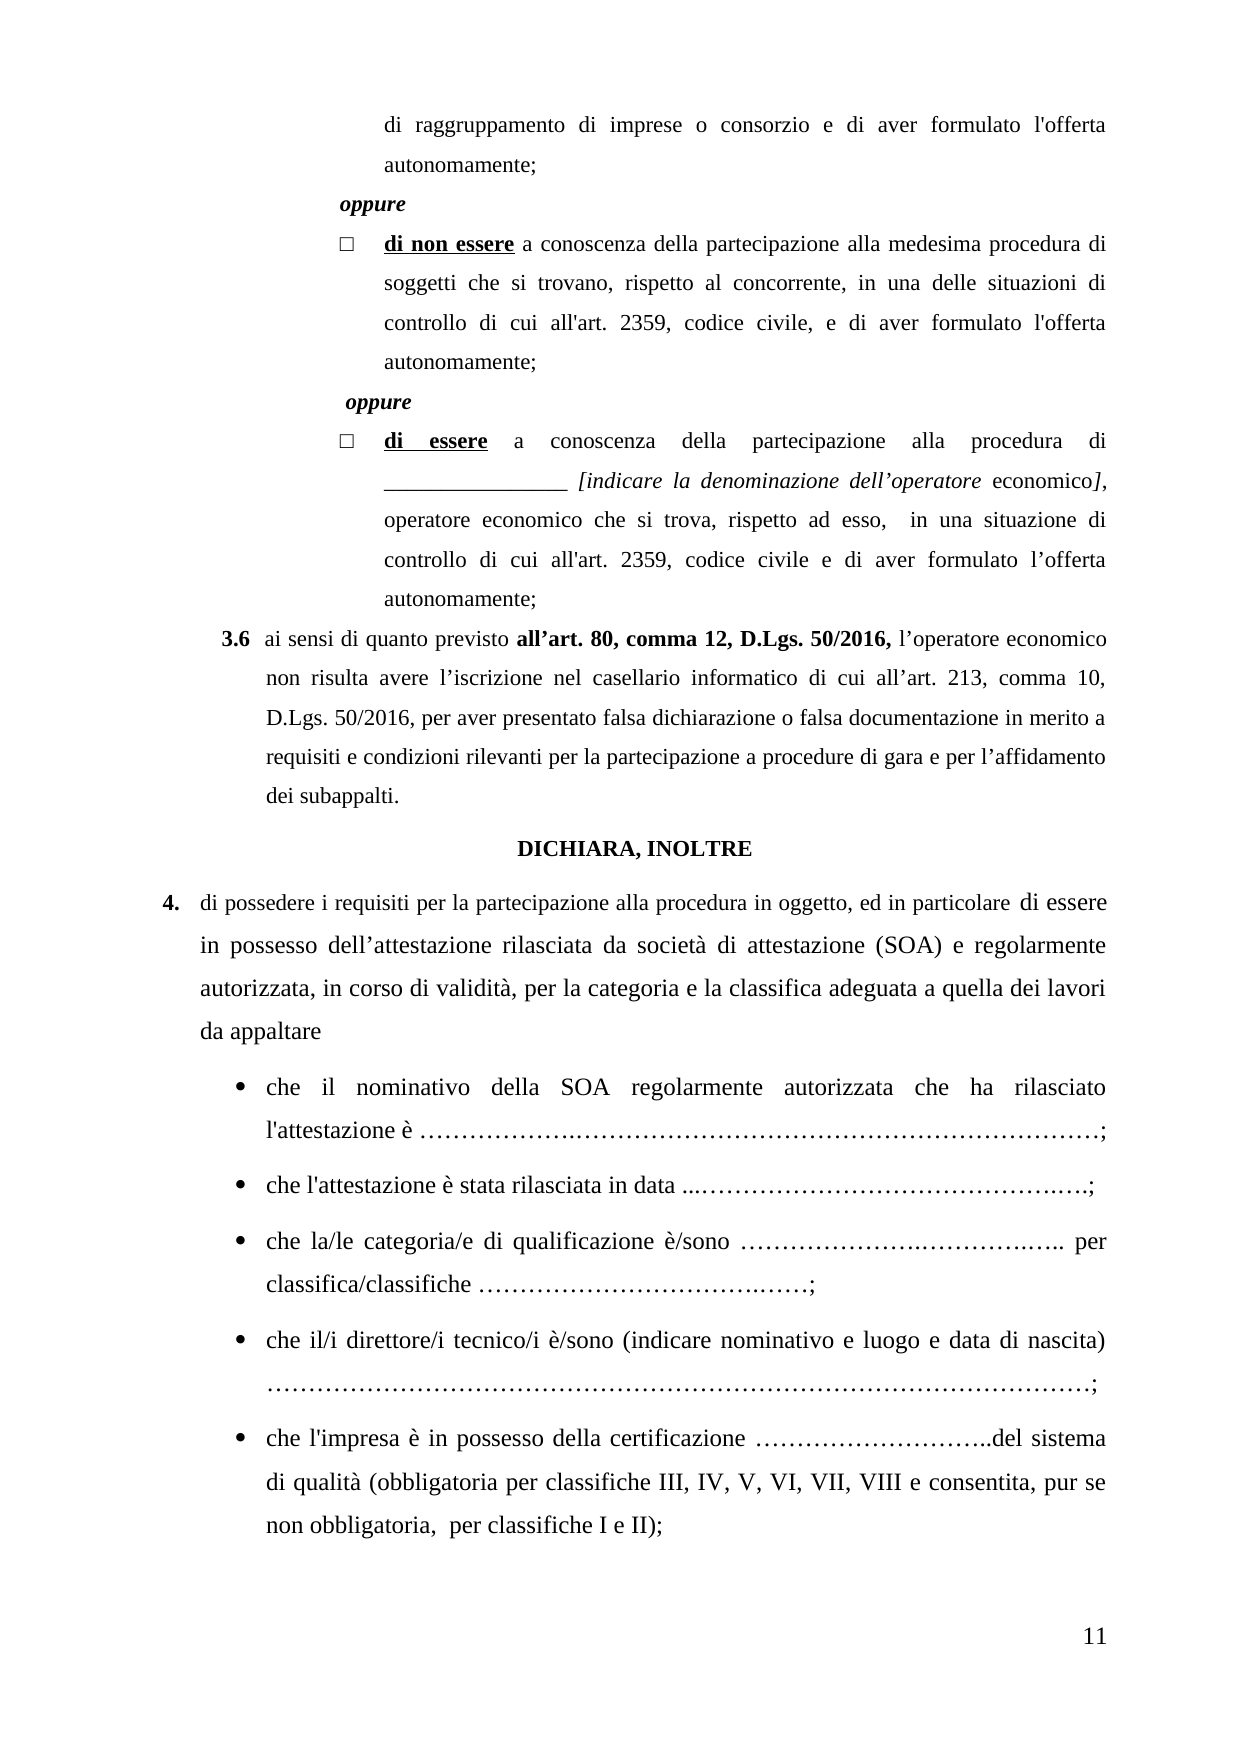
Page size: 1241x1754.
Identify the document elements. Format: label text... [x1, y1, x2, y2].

list che il nominativo della SOA regolarmente autorizzata che ha rilasciato l'attestazione è ……………….………………………………………………………; [236, 1072, 1107, 1143]
text oppure [339, 388, 1107, 414]
text □ di non essere a conoscenza della partecipazione alla medesima procedura di soggetti che si trovano, rispetto al concorrente, in una delle situazioni di controllo di cui all'art. 2359, codice civile, e di aver formulato l'offerta autonomamente; [339, 230, 1107, 375]
list che il/i direttore/i tecnico/i è/sono (indicare nominativo e luogo e data di nascita) ………………………………………………………………………………………; [236, 1325, 1107, 1397]
text oppure [339, 190, 1107, 217]
list di possedere i requisiti per la partecipazione alla procedura in oggetto, ed in particolare di essere in possesso dell’attestazione rilasciata da società di attestazione (SOA) e regolarmente autorizzata, in corso di validità, per la categoria e la classifica adeguata a quella dei lavori da appaltare [162, 887, 1107, 1045]
list che l'impresa è in possesso della certificazione ………………………..del sistema di qualità (obbligatoria per classifiche III, IV, V, VI, VII, VIII e consentita, pur se non obbligatoria, per classifiche I e II); [236, 1423, 1107, 1538]
text 3.6 ai sensi di quanto previsto all’art. 80, comma 12, D.Lgs. 50/2016, l’operatore economico non risulta avere l’iscrizione nel casellario informatico di cui all’art. 213, comma 10, D.Lgs. 50/2016, per aver presentato falsa dichiarazione o falsa documentazione in merito a requisiti e condizioni rilevanti per la partecipazione a procedure di gara e per l’affidamento dei subappalti. [221, 625, 1107, 809]
subtitle DICHIARA, INOLTRE [162, 834, 1107, 861]
text □ di essere a conoscenza della partecipazione alla procedura di ________________ [indicare la denominazione dell’operatore economico], operatore economico che si trova, rispetto ad esso, in una situazione di controllo di cui all'art. 2359, codice civile e di aver formulato l’offerta autonomamente; [339, 427, 1107, 612]
list che l'attestazione è stata rilasciata in data ...…………………………………….….; [236, 1170, 1107, 1199]
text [339, 111, 1107, 177]
list che la/le categoria/e di qualificazione è/sono ………………….………….….. per classifica/classifiche …………………………….……; [236, 1226, 1107, 1298]
